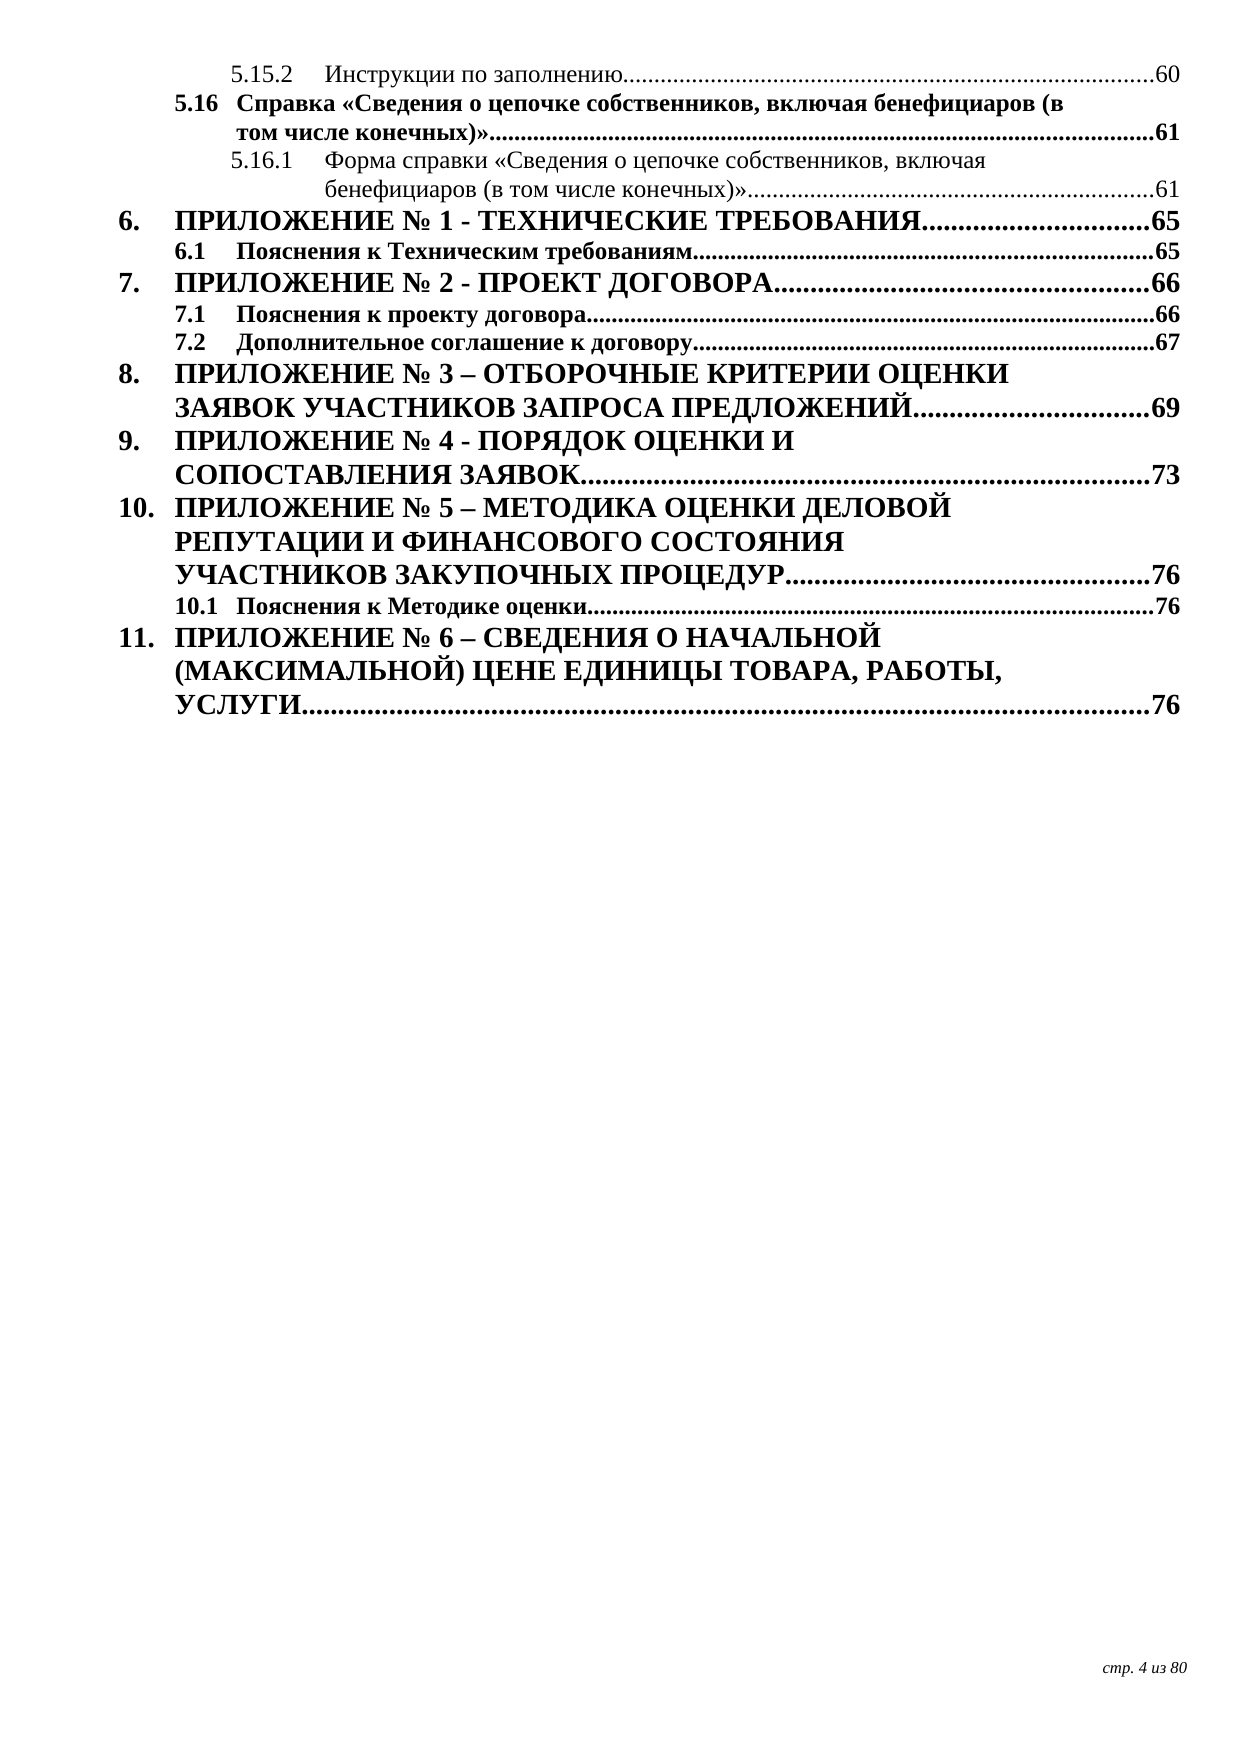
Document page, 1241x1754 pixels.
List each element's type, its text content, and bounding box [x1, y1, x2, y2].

text 5.16.1 Форма справки «Сведения о цепочке собственников, включая бенефициаров (в том числе конечных)» 61 [230, 145, 1063, 203]
text 5.16 Справка «Сведения о цепочке собственников, включая бенефициаров (в том числе конечных)» 61 [174, 88, 1093, 145]
text 5.15.2 Инструкции по заполнению 60 [230, 59, 1063, 88]
text 9. Приложение № 4 - Порядок оценки и сопоставления заявок 73 [118, 423, 1063, 490]
text 8. Приложение № 3 – Отборочные критерии оценки заявок Участников запроса предложений 69 [118, 356, 1063, 423]
text 10.1 Пояснения к Методике оценки 76 [174, 591, 1093, 620]
text 6. Приложение № 1 - Технические требования 65 [118, 203, 1063, 236]
text 10. Приложение № 5 – Методика оценки деловой репутации и финансового состояния участников закупочных процедур 76 [118, 490, 1063, 591]
text 6.1 Пояснения к Техническим требованиям 65 [174, 236, 1093, 265]
text 11. Приложение № 6 – Сведения о начальной (максимальной) цене единицы товара, работы, услуги 76 [118, 620, 1063, 720]
text 7.2 Дополнительное соглашение к договору 67 [174, 327, 1093, 356]
text 7. Приложение № 2 - Проект Договора 66 [118, 265, 1063, 299]
text 7.1 Пояснения к проекту договора 66 [174, 299, 1093, 327]
